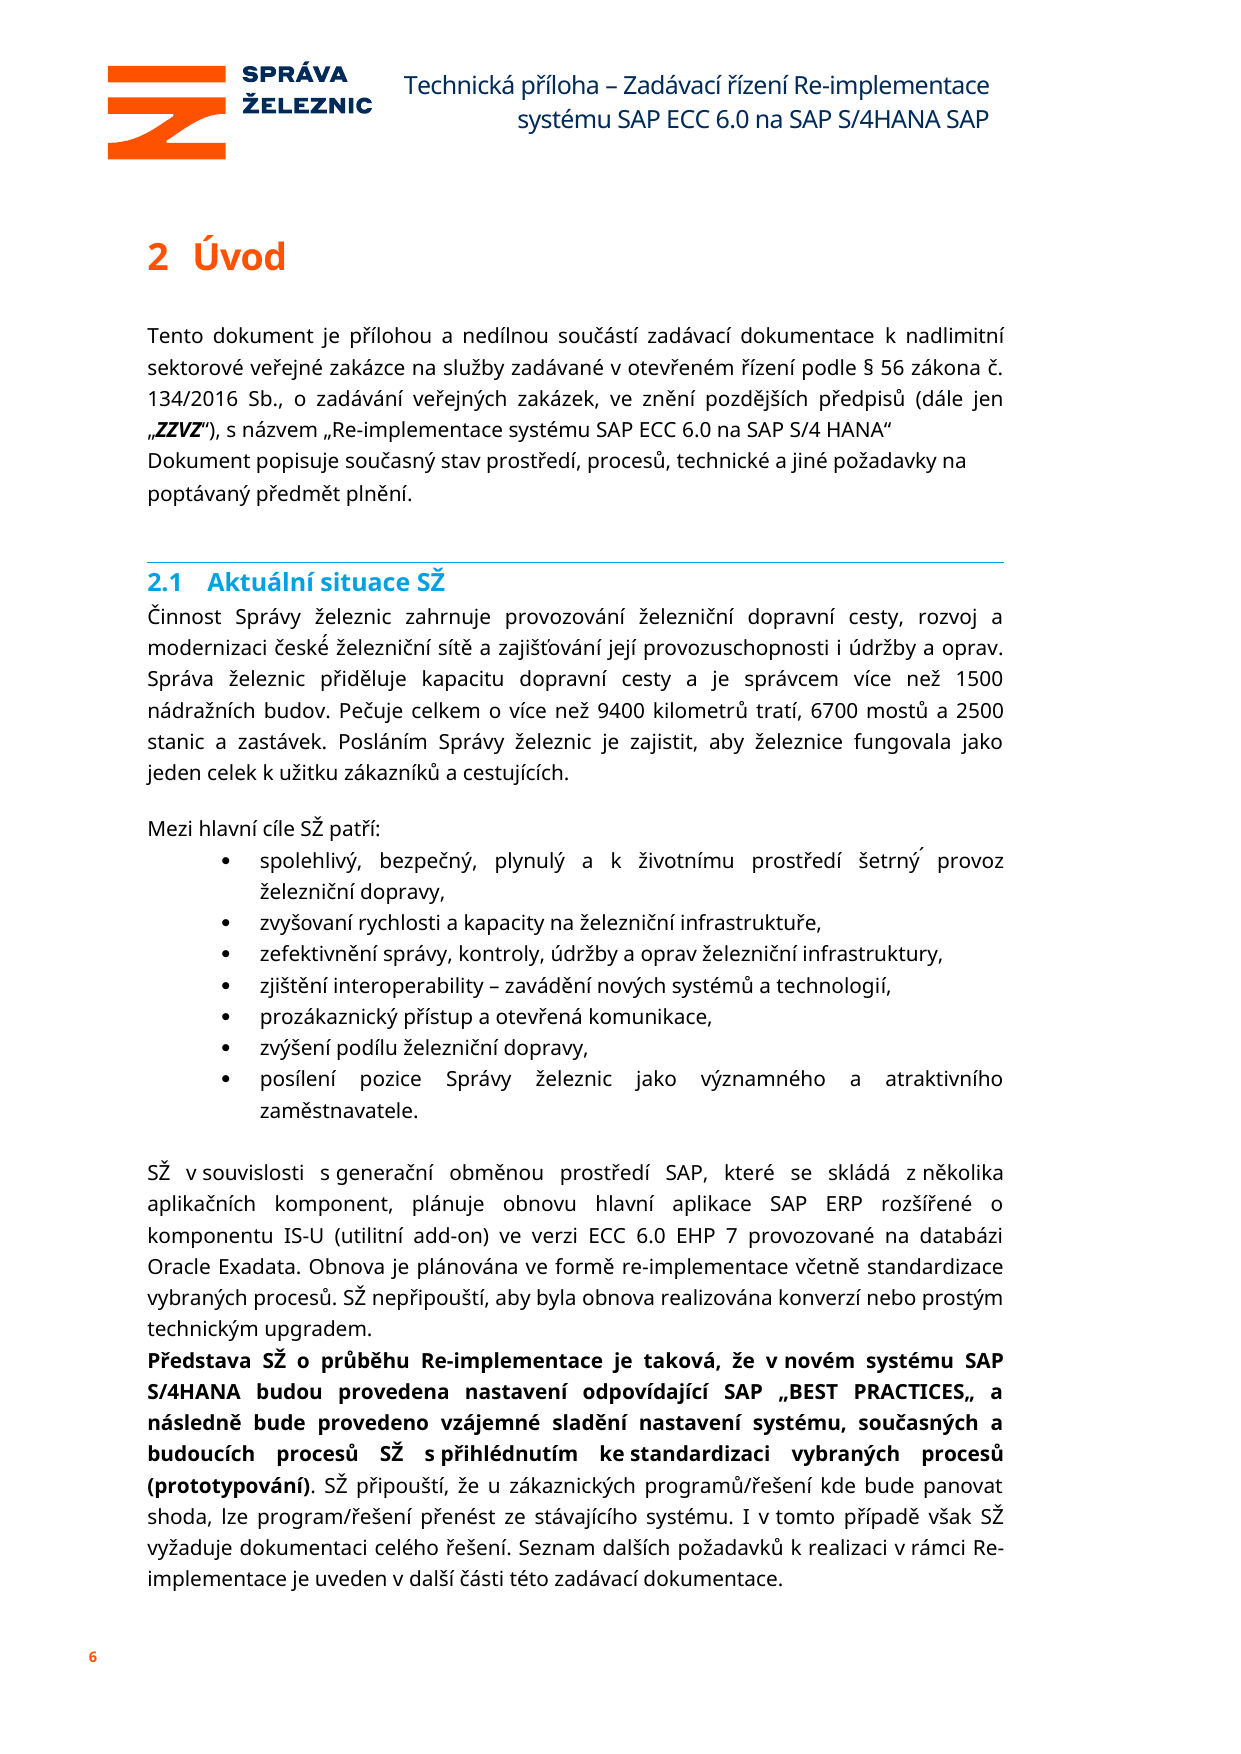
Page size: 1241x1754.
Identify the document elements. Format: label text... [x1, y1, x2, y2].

subtitle Aktuální situace SŽ [147, 563, 1004, 599]
list zefektivnění správy, kontroly, údržby a oprav železniční infrastruktury, [222, 939, 1004, 968]
text SŽ v souvislosti s generační obměnou prostředí SAP, které se skládá z několika aplikačních komponent, plánuje obnovu hlavní aplikace SAP ERP rozšířené o komponentu IS-U (utilitní add-on) ve verzi ECC 6.0 EHP 7 provozované na databázi Oracle Exadata. Obnova je plánována ve formě re-implementace včetně standardizace vybraných procesů. SŽ nepřipouští, aby byla obnova realizována konverzí nebo prostým technickým upgradem. [147, 1158, 1004, 1343]
list posílení pozice Správy železnic jako významného a atraktivního zaměstnavatele. [222, 1064, 1004, 1124]
list zjištění interoperability – zavádění nových systémů a technologií, [222, 971, 1004, 999]
list zvyšovaní rychlosti a kapacity na železniční infrastruktuře, [222, 908, 1004, 937]
list prozákaznický přístup a otevřená komunikace, [222, 1002, 1004, 1031]
list spolehlivý, bezpečný, plynulý a k životnímu prostředí šetrný́ provoz železniční dopravy, [222, 846, 1004, 906]
text Mezi hlavní cíle SŽ patří: [147, 814, 1004, 843]
text Dokument popisuje současný stav prostředí, procesů, technické a jiné požadavky na poptávaný předmět plnění. [147, 446, 1004, 507]
subtitle Úvod [147, 230, 1004, 281]
text Činnost Správy železnic zahrnuje provozování železniční dopravní cesty, rozvoj a modernizaci české́ železniční sítě a zajišťování její provozuschopnosti i údržby a oprav. Správa železnic přiděluje kapacitu dopravní cesty a je správcem více než 1500 nádražních budov. Pečuje celkem o více než 9400 kilometrů tratí, 6700 mostů a 2500 stanic a zastávek. Posláním Správy železnic je zajistit, aby železnice fungovala jako jeden celek k užitku zákazníků a cestujících. [147, 602, 1004, 787]
list zvýšení podílu železniční dopravy, [222, 1033, 1004, 1062]
text Představa SŽ o průběhu Re-implementace je taková, že v novém systému SAP S/4HANA budou provedena nastavení odpovídající SAP „BEST PRACTICES„ a následně bude provedeno vzájemné sladění nastavení systému, současných a budoucích procesů SŽ s přihlédnutím ke standardizaci vybraných procesů (prototypování). SŽ připouští, že u zákaznických programů/řešení kde bude panovat shoda, lze program/řešení přenést ze stávajícího systému. I v tomto případě však SŽ vyžaduje dokumentaci celého řešení. Seznam dalších požadavků k realizaci v rámci Re-implementace je uveden v další části této zadávací dokumentace. [147, 1346, 1004, 1593]
text Tento dokument je přílohou a nedílnou součástí zadávací dokumentace k nadlimitní sektorové veřejné zakázce na služby zadávané v otevřeném řízení podle § 56 zákona č. 134/2016 Sb., o zadávání veřejných zakázek, ve znění pozdějších předpisů (dále jen „ZZVZ“), s názvem „Re-implementace systému SAP ECC 6.0 na SAP S/4 HANA“ [147, 321, 1004, 443]
